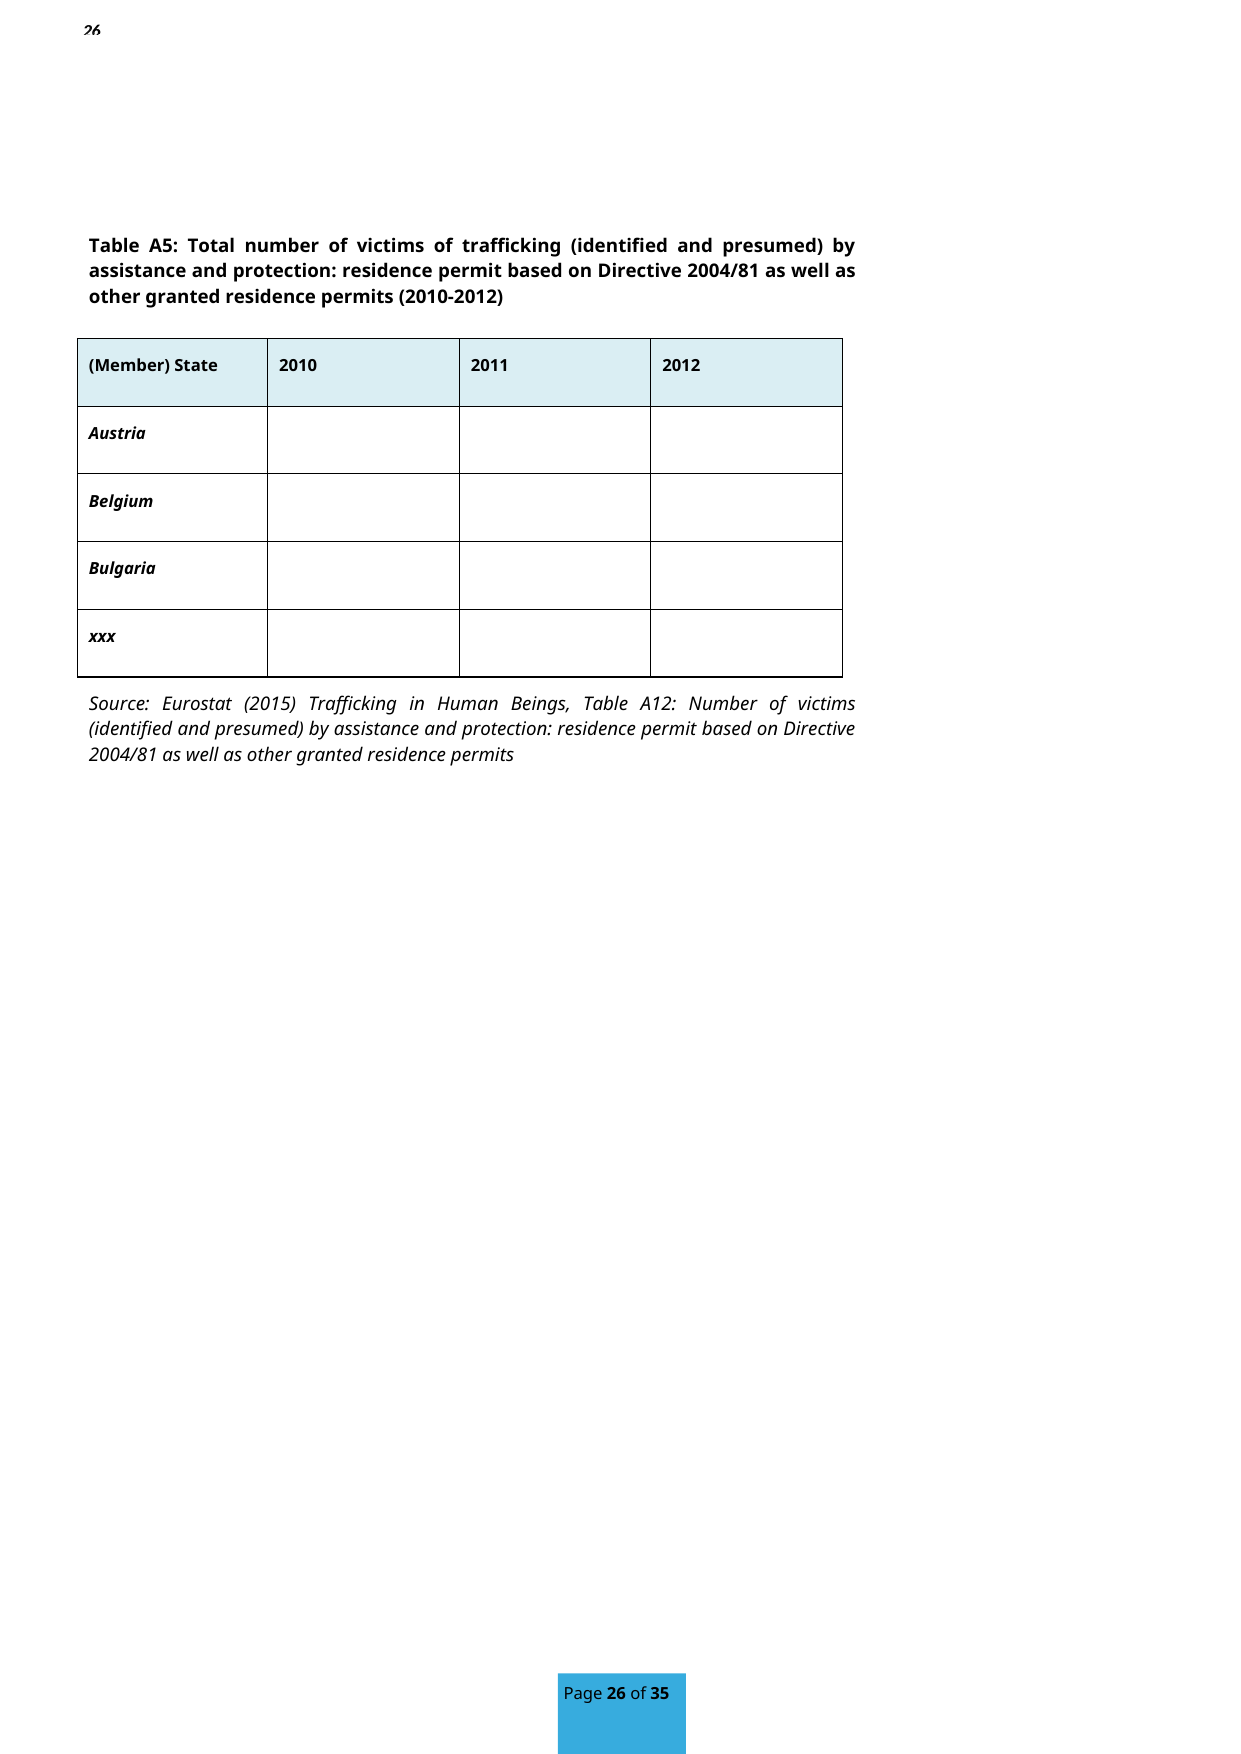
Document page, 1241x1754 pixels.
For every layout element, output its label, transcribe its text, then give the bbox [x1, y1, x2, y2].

table_header 2012 [651, 339, 842, 406]
table_cell [651, 407, 842, 473]
table_cell [268, 474, 459, 541]
table_cell Austria [78, 407, 267, 473]
table_cell [268, 542, 459, 609]
table_cell [268, 610, 459, 676]
table_cell Bulgaria [78, 542, 267, 609]
table_header 2011 [460, 339, 650, 406]
table_cell Belgium [78, 474, 267, 541]
table_cell [651, 474, 842, 541]
text Source: Eurostat (2015) Trafficking in Human Beings, Table A12: Number of victims (identified and presumed) by assistance and protection: residence permit based on Directive 2004/81 as well as other granted residence permits [89, 690, 856, 767]
table_cell [460, 474, 650, 541]
text Table A5: Total number of victims of trafficking (identified and presumed) by assistance and protection: residence permit based on Directive 2004/81 as well as other granted residence permits (2010-2012) [89, 232, 856, 309]
table_cell [651, 542, 842, 609]
table_header (Member) State [78, 339, 267, 406]
table_cell [268, 407, 459, 473]
table_cell [460, 407, 650, 473]
table_header 2010 [268, 339, 459, 406]
table_cell [651, 610, 842, 676]
table_cell [460, 542, 650, 609]
table_cell [460, 610, 650, 676]
table_cell xxx [78, 610, 267, 676]
